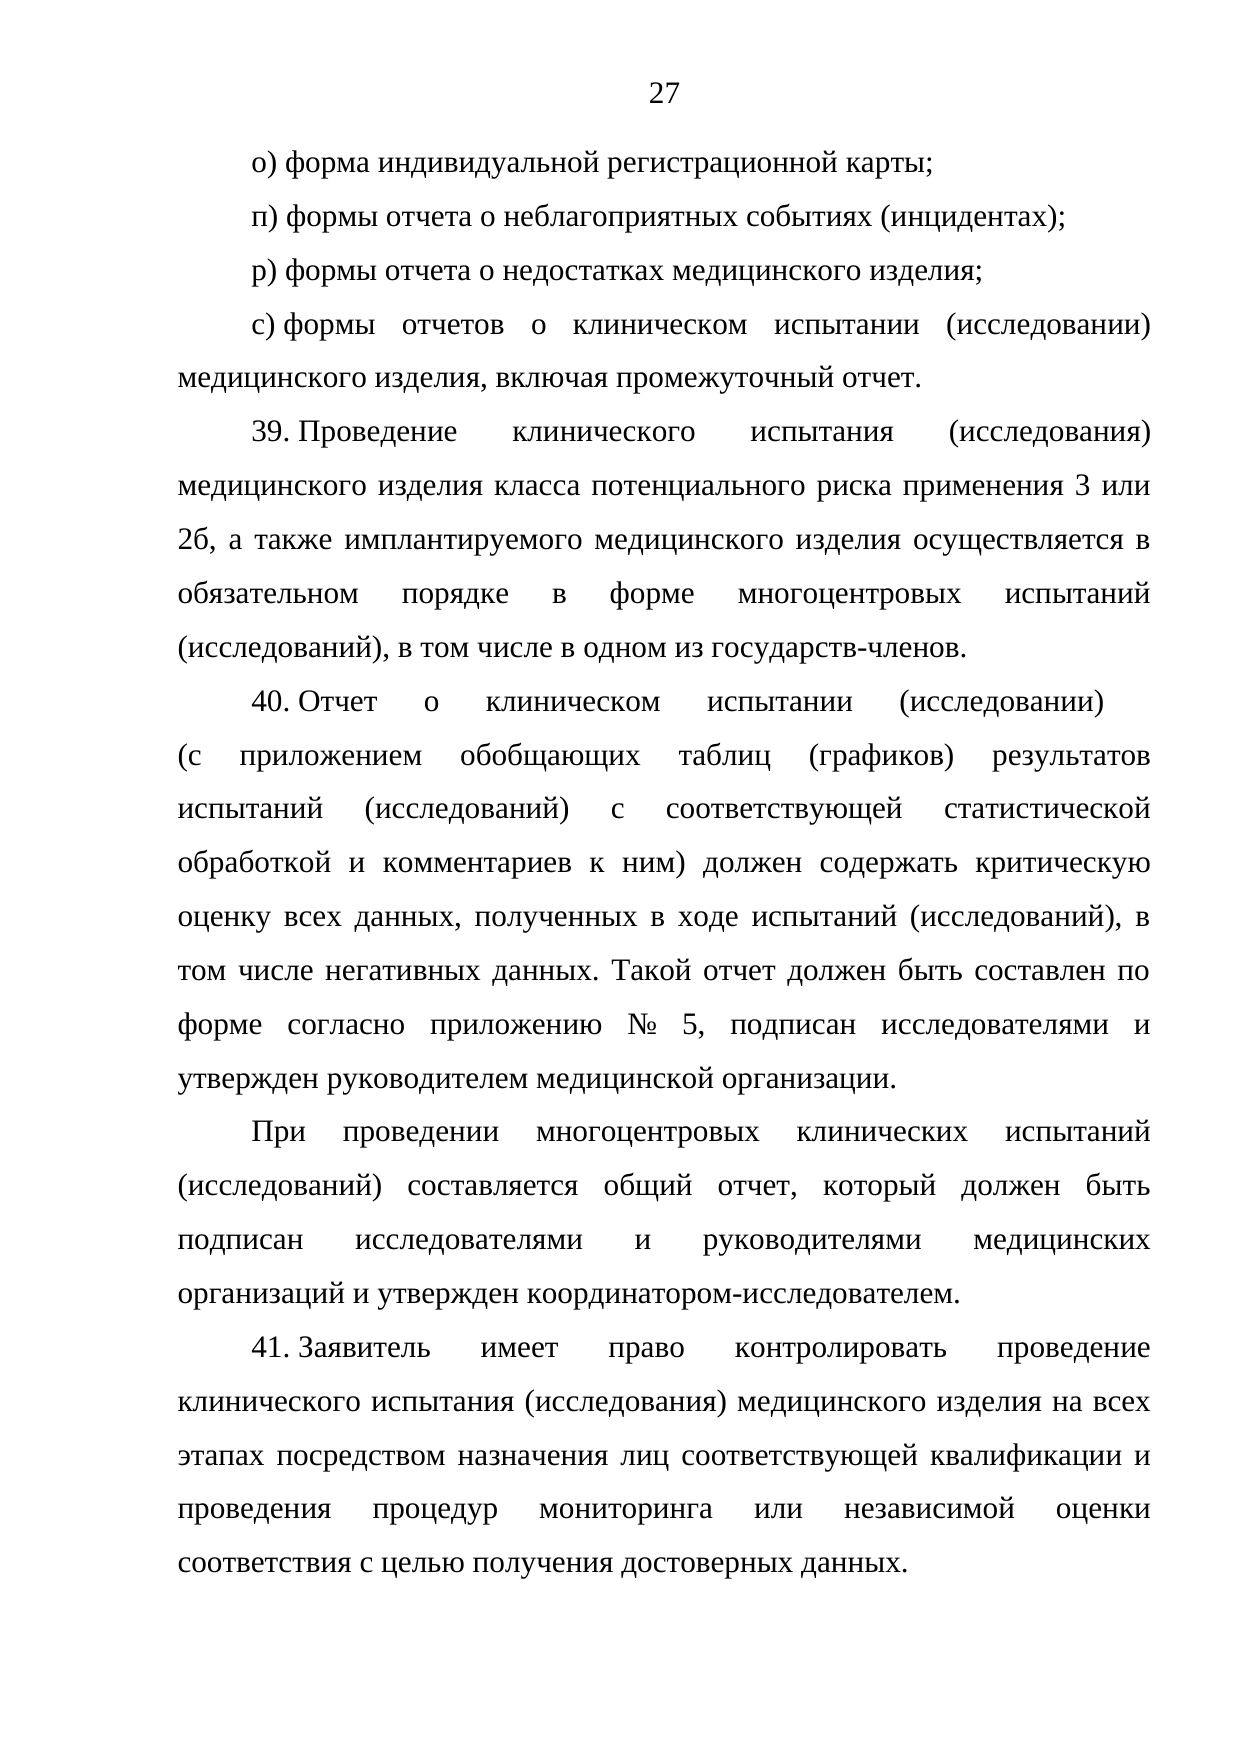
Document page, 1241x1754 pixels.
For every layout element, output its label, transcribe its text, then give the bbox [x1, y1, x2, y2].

text 39. Проведение клинического испытания (исследования) медицинского изделия класса потенциального риска применения 3 или 2б, а также имплантируемого медицинского изделия осуществляется в обязательном порядке в форме многоцентровых испытаний (исследований), в том числе в одном из государств-членов. [177, 413, 1152, 664]
text 40. Отчет о клиническом испытании (исследовании) (с приложением обобщающих таблиц (графиков) результатов испытаний (исследований) с соответствующей статистической обработкой и комментариев к ним) должен содержать критическую оценку всех данных, полученных в ходе испытаний (исследований), в том числе негативных данных. Такой отчет должен быть составлен по форме согласно приложению № 5, подписан исследователями и утвержден руководителем медицинской организации. [177, 682, 1152, 1095]
text При проведении многоцентровых клинических испытаний (исследований) составляется общий отчет, который должен быть подписан исследователями и руководителями медицинских организаций и утвержден координатором-исследователем. [177, 1113, 1152, 1310]
text 41. Заявитель имеет право контролировать проведение клинического испытания (исследования) медицинского изделия на всех этапах посредством назначения лиц соответствующей квалификации и проведения процедур мониторинга или независимой оценки соответствия с целью получения достоверных данных. [177, 1328, 1152, 1579]
text р) формы отчета о недостатках медицинского изделия; [177, 251, 1152, 287]
text о) форма индивидуальной регистрационной карты; [177, 143, 1152, 179]
text п) формы отчета о неблагоприятных событиях (инцидентах); [177, 197, 1152, 233]
text с) формы отчетов о клиническом испытании (исследовании) медицинского изделия, включая промежуточный отчет. [177, 305, 1152, 395]
